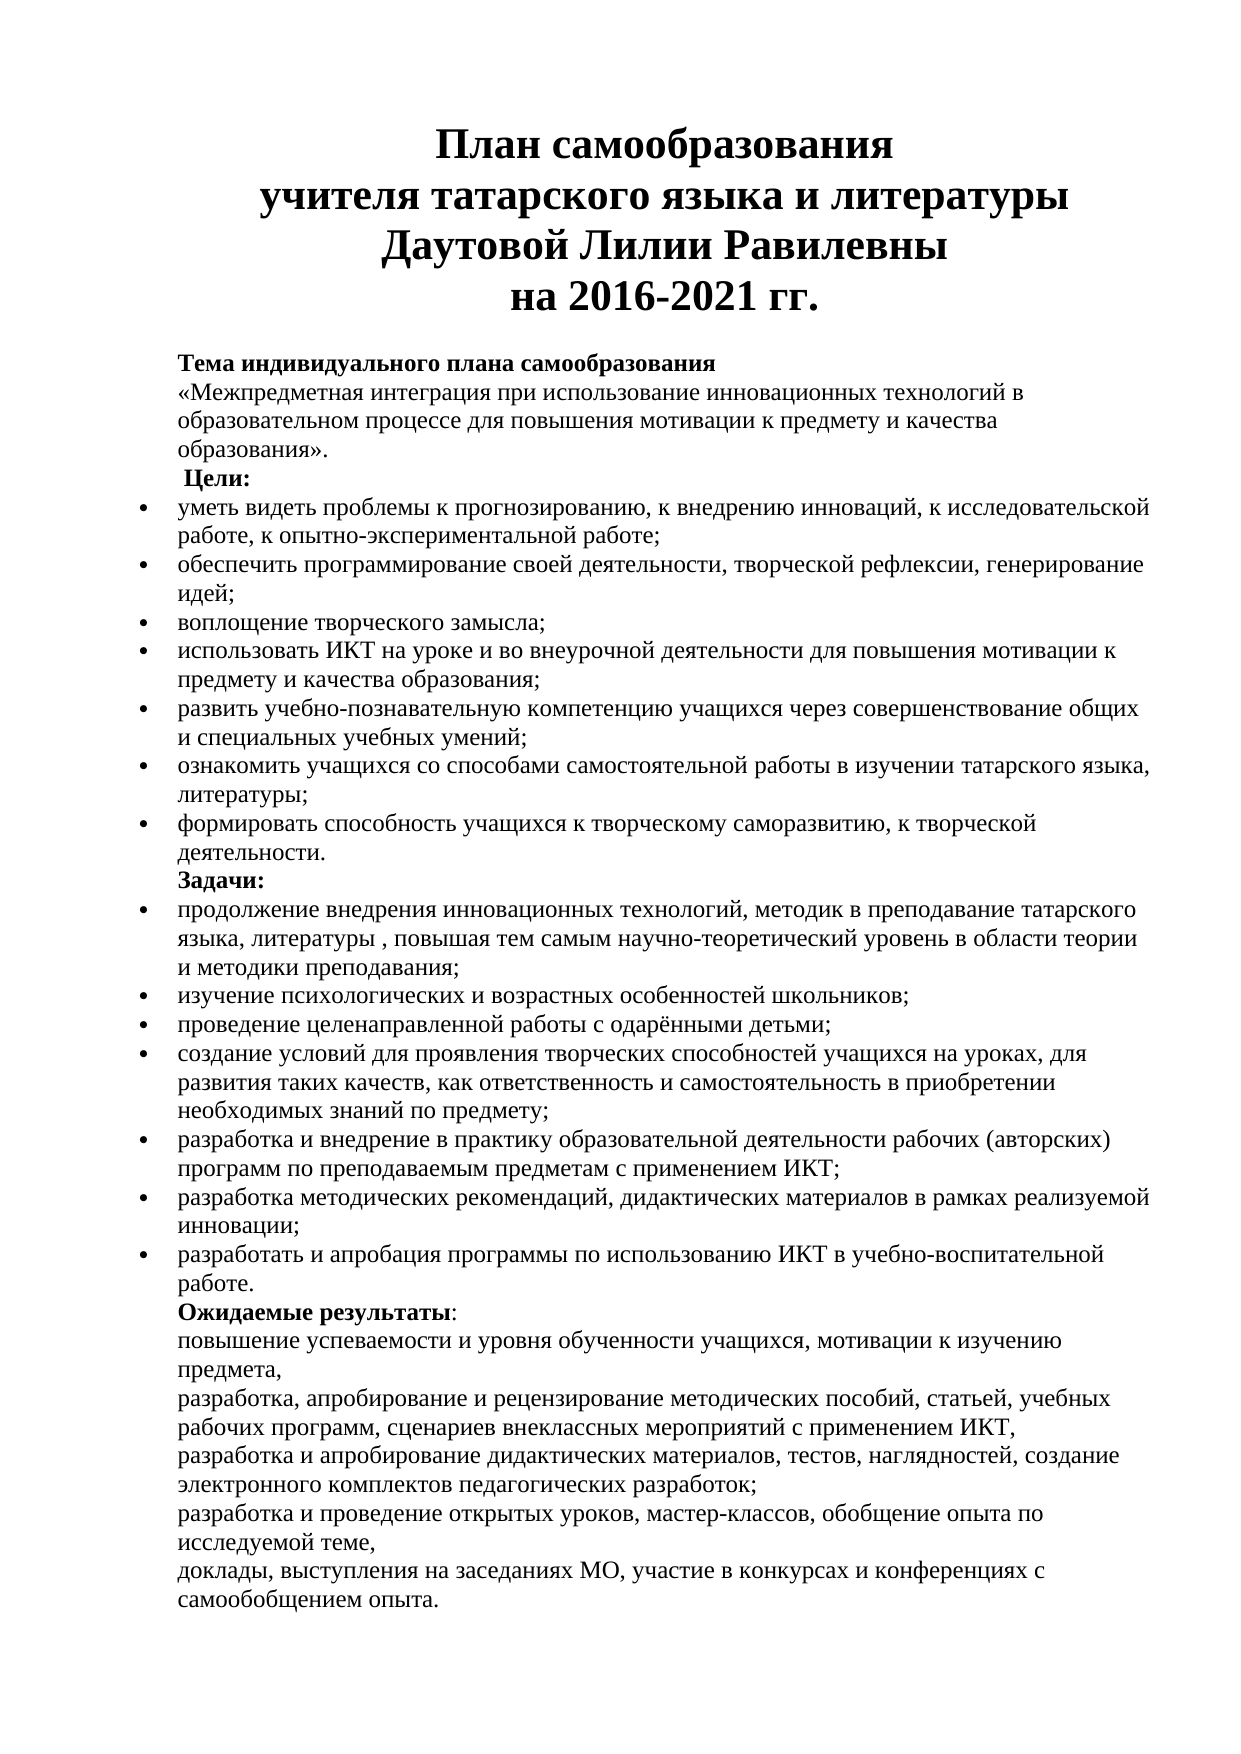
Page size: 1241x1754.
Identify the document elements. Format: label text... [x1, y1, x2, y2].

text План самообразования [177, 118, 1152, 168]
text повышение успеваемости и уровня обученности учащихся, мотивации к изучению предмета, [177, 1326, 1152, 1383]
text разработка и проведение открытых уроков, мастер-классов, обобщение опыта по исследуемой теме, [177, 1498, 1152, 1556]
list продолжение внедрения инновационных технологий, методик в преподавание татарского языка, литературы , повышая тем самым научно-теоретический уровень в области теории и методики преподавания; [140, 894, 1152, 981]
list воплощение творческого замысла; [140, 607, 1152, 636]
list уметь видеть проблемы к прогнозированию, к внедрению инноваций, к исследовательской работе, к опытно-экспериментальной работе; [140, 492, 1152, 549]
list изучение психологических и возрастных особенностей школьников; [140, 981, 1152, 1009]
list проведение целенаправленной работы с одарёнными детьми; [140, 1009, 1152, 1038]
list формировать способность учащихся к творческому саморазвитию, к творческой деятельности. [140, 808, 1152, 866]
text Цели: [177, 463, 1152, 492]
list использовать ИКТ на уроке и во внеурочной деятельности для повышения мотивации к предмету и качества образования; [140, 636, 1152, 693]
text разработка, апробирование и рецензирование методических пособий, статьей, учебных рабочих программ, сценариев внеклассных мероприятий с применением ИКТ, [177, 1383, 1152, 1441]
text доклады, выступления на заседаниях МО, участие в конкурсах и конференциях с самообобщением опыта. [177, 1556, 1152, 1613]
list обеспечить программирование своей деятельности, творческой рефлексии, генерирование идей; [140, 549, 1152, 607]
text Ожидаемые результаты: [177, 1297, 1152, 1326]
list разработать и апробация программы по использованию ИКТ в учебно-воспитательной работе. [140, 1239, 1152, 1297]
list разработка методических рекомендаций, дидактических материалов в рамках реализуемой инновации; [140, 1182, 1152, 1239]
text Задачи: [177, 866, 1152, 894]
list ознакомить учащихся со способами самостоятельной работы в изучении татарского языка, литературы; [140, 751, 1152, 808]
text Даутовой Лилии Равилевны [177, 219, 1152, 269]
text разработка и апробирование дидактических материалов, тестов, наглядностей, создание электронного комплектов педагогических разработок; [177, 1441, 1152, 1498]
list создание условий для проявления творческих способностей учащихся на уроках, для развития таких качеств, как ответственность и самостоятельность в приобретении необходимых знаний по предмету; [140, 1038, 1152, 1124]
list разработка и внедрение в практику образовательной деятельности рабочих (авторских) программ по преподаваемым предметам с применением ИКТ; [140, 1124, 1152, 1182]
text «Межпредметная интеграция при использование инновационных технологий в образовательном процессе для повышения мотивации к предмету и качества образования». [177, 377, 1152, 463]
text Тема индивидуального плана самообразования [177, 348, 1152, 377]
list развить учебно-познавательную компетенцию учащихся через совершенствование общих и специальных учебных умений; [140, 693, 1152, 751]
text на 2016-2021 гг. [177, 269, 1152, 319]
text учителя татарского языка и литературы [177, 168, 1152, 219]
